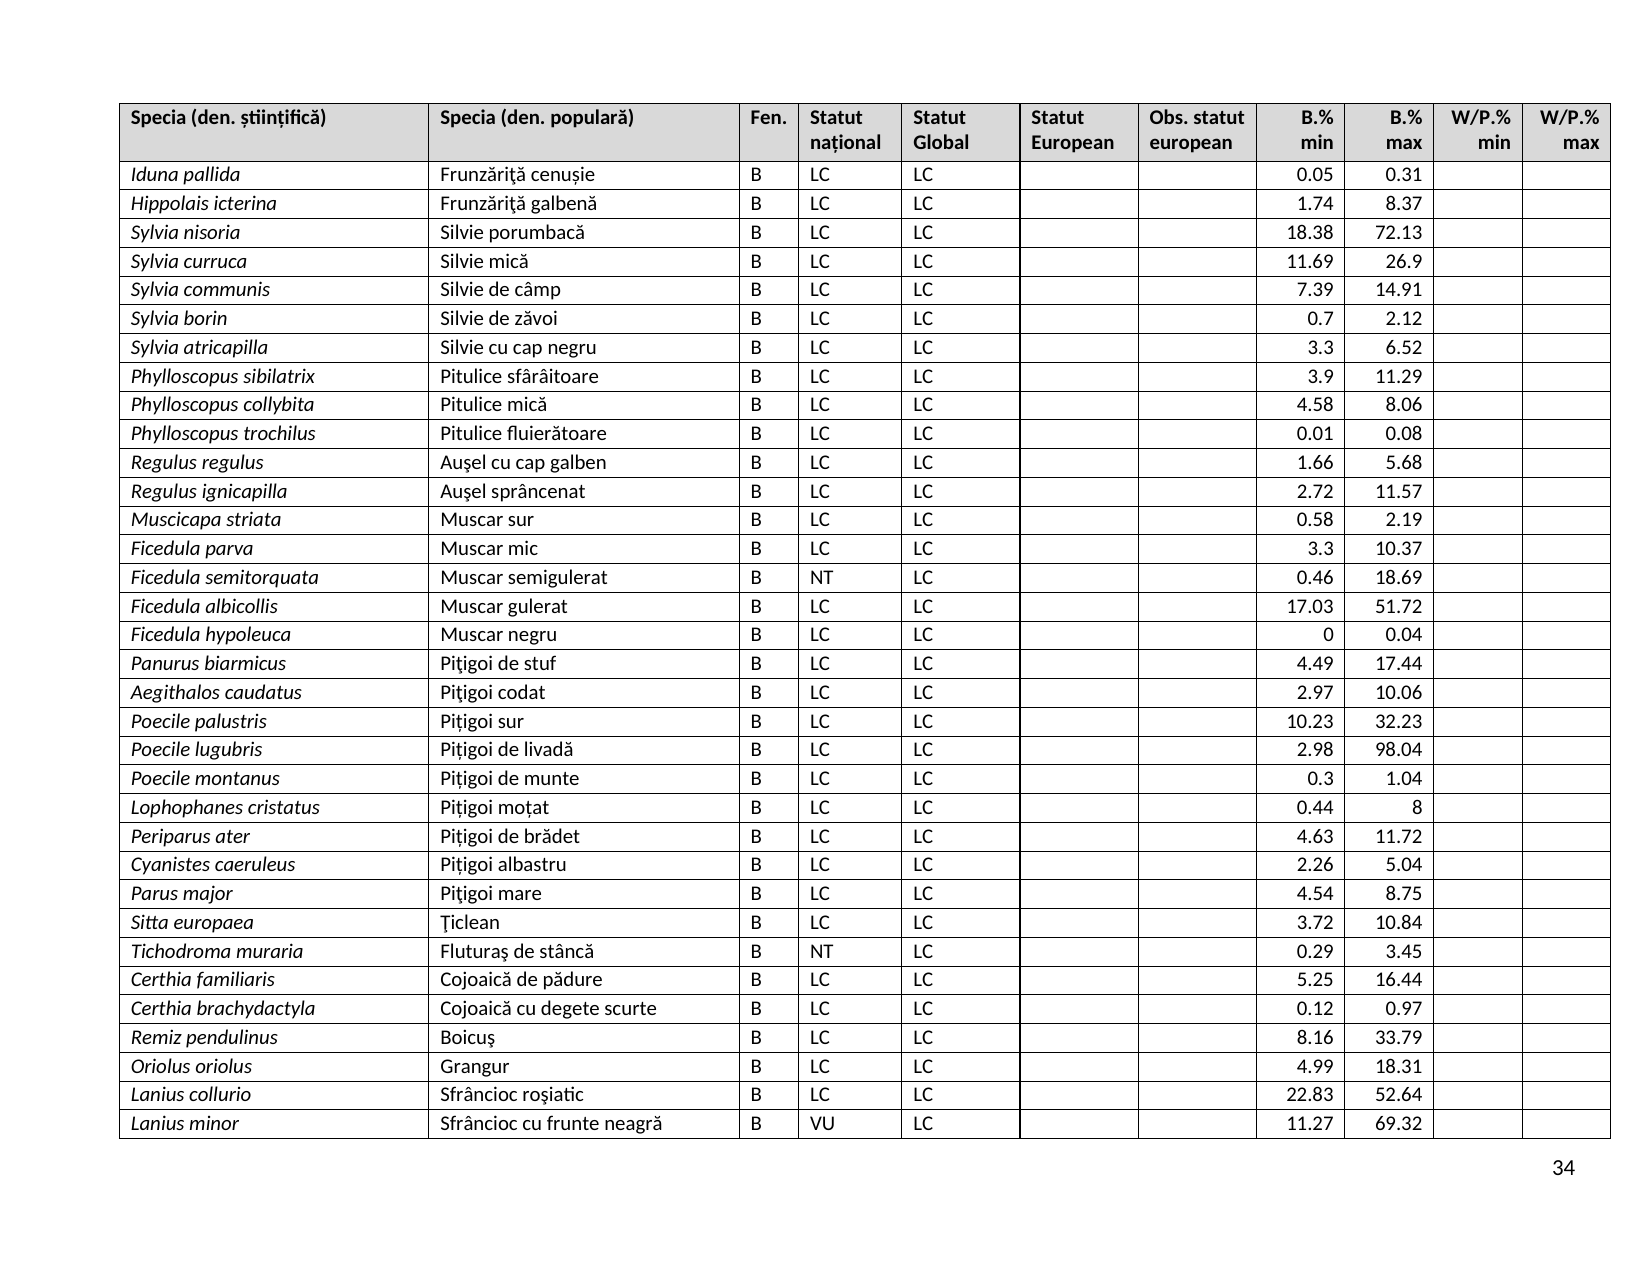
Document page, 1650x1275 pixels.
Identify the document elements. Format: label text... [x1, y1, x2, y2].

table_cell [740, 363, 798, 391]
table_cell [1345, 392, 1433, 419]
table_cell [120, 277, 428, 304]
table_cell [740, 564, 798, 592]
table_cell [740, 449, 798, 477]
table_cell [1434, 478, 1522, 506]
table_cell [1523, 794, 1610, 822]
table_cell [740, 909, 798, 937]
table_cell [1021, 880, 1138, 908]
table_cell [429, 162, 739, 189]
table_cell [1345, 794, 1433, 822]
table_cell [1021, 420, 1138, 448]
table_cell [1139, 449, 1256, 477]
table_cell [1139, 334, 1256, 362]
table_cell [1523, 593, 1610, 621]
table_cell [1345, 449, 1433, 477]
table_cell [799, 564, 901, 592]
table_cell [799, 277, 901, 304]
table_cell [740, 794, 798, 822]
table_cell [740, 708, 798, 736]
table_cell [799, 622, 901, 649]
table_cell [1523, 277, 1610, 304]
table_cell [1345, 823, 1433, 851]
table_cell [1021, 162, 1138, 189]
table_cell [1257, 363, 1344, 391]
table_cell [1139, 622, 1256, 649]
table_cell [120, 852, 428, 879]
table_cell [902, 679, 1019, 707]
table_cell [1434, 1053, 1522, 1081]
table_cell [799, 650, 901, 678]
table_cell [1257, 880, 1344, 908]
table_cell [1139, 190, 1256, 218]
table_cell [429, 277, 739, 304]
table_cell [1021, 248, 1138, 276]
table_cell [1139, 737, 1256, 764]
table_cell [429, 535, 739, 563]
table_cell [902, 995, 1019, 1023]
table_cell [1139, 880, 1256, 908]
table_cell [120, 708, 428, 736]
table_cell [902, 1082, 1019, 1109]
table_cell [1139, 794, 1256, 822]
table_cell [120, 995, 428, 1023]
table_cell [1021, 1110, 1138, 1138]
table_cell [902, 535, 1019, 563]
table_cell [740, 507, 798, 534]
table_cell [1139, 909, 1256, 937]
table_header B.% max [1345, 104, 1433, 161]
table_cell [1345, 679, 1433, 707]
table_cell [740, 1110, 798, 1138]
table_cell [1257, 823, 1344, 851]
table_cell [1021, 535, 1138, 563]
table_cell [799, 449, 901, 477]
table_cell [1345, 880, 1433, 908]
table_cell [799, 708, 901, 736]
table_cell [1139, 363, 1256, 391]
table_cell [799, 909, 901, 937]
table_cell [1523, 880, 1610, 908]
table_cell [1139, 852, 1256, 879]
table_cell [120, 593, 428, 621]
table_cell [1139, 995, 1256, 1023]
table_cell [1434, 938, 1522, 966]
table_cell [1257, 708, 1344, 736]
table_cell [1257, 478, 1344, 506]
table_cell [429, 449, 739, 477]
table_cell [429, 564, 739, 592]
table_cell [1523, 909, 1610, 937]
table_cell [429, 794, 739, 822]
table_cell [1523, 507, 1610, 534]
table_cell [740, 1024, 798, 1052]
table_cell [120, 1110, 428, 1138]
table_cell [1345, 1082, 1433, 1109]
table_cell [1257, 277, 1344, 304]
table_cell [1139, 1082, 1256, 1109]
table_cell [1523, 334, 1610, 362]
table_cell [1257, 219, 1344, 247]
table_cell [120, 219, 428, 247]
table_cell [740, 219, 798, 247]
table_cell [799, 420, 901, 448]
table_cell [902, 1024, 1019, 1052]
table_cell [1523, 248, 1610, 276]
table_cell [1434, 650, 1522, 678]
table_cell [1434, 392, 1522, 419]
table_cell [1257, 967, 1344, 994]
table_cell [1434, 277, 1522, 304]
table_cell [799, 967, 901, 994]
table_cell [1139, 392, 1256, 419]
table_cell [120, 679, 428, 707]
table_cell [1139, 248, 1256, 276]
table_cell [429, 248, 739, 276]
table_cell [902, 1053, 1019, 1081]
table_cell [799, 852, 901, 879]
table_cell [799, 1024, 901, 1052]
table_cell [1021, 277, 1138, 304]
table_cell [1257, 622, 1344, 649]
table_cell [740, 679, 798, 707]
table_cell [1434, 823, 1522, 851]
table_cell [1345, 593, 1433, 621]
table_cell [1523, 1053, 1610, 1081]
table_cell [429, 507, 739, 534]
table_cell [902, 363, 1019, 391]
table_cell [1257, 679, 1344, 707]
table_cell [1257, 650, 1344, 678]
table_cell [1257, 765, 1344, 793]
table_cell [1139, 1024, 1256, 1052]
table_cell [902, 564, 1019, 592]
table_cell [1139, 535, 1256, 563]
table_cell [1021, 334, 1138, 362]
table_header Specia (den. științifică) [120, 104, 428, 161]
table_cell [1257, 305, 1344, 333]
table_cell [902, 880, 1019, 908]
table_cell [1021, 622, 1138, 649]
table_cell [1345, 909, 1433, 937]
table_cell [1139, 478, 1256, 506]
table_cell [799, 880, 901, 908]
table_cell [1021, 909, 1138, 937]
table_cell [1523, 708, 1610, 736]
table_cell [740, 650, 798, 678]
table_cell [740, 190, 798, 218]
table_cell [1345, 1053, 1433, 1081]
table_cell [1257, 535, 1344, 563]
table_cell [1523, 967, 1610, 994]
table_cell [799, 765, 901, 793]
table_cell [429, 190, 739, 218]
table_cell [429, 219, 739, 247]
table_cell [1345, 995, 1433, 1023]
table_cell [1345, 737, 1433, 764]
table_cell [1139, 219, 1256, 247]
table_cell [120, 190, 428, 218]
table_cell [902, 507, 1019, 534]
table_header Statut European [1021, 104, 1138, 161]
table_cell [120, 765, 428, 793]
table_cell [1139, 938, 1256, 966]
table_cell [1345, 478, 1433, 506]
table_header W/P.% min [1434, 104, 1522, 161]
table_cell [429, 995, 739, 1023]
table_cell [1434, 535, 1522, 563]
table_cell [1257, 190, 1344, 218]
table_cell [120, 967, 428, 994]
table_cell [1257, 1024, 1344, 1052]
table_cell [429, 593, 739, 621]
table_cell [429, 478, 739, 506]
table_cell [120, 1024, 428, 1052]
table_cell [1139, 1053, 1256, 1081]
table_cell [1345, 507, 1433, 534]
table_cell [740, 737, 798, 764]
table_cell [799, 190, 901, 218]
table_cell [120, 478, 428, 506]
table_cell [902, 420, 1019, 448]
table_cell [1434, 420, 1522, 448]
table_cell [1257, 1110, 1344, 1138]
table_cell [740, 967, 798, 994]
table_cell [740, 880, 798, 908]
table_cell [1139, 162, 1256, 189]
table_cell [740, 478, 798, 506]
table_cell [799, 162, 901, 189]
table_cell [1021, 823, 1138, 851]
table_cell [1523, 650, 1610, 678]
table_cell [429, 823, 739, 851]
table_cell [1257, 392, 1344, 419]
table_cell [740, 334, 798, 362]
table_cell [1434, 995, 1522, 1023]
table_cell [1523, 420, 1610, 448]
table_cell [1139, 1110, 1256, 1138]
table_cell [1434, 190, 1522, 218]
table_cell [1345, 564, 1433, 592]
table_header Statut național [799, 104, 901, 161]
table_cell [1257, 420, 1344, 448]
table_header B.% min [1257, 104, 1344, 161]
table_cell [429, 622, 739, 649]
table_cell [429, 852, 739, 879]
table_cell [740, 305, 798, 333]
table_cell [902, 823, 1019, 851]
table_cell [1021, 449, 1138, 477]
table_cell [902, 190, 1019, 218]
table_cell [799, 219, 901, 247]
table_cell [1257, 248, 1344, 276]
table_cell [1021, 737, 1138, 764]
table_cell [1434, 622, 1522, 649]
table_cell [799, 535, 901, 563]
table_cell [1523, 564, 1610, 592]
table_header Statut Global [902, 104, 1019, 161]
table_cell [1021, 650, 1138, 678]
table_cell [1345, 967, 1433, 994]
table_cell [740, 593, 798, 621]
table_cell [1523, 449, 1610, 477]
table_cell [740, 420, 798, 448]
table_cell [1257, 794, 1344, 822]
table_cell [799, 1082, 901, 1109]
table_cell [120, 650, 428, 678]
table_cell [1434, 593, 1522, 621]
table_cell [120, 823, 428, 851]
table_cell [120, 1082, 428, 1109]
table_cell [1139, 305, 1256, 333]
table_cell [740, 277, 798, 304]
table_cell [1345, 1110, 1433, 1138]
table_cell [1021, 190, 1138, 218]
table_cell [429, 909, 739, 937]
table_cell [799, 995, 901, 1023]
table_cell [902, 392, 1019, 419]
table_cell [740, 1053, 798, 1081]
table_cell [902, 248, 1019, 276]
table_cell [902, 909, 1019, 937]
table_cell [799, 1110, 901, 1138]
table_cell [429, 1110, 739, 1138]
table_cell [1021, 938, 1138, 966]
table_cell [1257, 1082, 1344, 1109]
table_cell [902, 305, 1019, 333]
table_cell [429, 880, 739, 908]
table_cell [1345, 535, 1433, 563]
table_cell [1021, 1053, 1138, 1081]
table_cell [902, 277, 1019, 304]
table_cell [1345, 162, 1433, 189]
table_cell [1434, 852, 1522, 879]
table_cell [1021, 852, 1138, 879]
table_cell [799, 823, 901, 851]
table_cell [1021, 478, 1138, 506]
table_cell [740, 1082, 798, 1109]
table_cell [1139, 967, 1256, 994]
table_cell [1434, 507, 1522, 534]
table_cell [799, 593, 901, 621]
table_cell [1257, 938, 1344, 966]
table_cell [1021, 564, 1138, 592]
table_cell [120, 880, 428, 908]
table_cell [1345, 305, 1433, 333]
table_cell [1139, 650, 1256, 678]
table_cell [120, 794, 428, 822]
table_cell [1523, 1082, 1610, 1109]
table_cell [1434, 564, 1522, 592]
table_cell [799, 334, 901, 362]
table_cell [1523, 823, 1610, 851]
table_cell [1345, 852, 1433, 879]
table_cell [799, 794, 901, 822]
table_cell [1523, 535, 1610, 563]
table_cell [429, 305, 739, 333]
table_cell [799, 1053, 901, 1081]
table_header Specia (den. populară) [429, 104, 739, 161]
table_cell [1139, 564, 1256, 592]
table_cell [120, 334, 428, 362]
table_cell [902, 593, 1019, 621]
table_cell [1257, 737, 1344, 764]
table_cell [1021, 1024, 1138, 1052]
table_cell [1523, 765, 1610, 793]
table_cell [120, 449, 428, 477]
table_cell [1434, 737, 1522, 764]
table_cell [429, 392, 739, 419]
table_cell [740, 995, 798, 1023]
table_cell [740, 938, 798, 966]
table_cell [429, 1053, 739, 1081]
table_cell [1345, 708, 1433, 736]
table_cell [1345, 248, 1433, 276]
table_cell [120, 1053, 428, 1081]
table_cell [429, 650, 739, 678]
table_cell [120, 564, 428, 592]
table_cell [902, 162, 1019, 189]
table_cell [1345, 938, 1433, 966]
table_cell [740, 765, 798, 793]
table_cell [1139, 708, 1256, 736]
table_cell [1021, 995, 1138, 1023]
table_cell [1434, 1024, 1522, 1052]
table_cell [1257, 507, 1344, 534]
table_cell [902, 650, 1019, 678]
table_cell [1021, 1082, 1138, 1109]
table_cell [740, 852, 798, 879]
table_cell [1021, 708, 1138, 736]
table_header Obs. statut european [1139, 104, 1256, 161]
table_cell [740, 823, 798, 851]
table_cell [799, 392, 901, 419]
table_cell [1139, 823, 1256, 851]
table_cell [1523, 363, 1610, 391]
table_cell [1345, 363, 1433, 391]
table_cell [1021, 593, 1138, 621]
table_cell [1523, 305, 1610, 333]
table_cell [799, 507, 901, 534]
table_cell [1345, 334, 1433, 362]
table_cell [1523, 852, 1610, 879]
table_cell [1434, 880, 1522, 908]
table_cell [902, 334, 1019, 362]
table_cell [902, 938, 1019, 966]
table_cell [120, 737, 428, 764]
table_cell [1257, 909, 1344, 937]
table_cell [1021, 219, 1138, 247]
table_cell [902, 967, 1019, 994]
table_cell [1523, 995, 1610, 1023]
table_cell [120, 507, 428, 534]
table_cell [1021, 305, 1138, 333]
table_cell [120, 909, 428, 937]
table_header Fen. [740, 104, 798, 161]
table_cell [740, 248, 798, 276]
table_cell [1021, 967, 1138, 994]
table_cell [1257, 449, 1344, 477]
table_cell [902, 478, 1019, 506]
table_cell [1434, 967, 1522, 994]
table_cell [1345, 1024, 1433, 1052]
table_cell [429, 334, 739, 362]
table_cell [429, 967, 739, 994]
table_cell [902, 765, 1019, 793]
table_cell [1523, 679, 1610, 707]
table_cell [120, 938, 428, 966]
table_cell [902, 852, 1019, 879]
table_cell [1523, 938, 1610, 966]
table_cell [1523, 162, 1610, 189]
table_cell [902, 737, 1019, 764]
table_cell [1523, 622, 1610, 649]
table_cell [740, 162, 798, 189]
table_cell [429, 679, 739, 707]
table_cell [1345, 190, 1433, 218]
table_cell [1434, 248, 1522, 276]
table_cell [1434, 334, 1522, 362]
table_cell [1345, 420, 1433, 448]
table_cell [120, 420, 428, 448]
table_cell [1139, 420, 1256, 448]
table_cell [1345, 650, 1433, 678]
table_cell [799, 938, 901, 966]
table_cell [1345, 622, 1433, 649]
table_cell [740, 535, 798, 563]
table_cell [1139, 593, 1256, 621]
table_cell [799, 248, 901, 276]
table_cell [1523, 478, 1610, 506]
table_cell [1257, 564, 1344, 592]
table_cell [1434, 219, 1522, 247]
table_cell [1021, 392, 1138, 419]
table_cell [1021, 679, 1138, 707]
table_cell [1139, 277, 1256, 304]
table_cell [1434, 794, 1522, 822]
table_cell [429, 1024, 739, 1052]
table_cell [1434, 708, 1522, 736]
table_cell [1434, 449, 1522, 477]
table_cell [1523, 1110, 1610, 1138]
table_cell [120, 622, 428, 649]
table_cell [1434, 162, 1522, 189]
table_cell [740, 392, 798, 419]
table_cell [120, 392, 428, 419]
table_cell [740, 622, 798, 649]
table_header W/P.% max [1523, 104, 1610, 161]
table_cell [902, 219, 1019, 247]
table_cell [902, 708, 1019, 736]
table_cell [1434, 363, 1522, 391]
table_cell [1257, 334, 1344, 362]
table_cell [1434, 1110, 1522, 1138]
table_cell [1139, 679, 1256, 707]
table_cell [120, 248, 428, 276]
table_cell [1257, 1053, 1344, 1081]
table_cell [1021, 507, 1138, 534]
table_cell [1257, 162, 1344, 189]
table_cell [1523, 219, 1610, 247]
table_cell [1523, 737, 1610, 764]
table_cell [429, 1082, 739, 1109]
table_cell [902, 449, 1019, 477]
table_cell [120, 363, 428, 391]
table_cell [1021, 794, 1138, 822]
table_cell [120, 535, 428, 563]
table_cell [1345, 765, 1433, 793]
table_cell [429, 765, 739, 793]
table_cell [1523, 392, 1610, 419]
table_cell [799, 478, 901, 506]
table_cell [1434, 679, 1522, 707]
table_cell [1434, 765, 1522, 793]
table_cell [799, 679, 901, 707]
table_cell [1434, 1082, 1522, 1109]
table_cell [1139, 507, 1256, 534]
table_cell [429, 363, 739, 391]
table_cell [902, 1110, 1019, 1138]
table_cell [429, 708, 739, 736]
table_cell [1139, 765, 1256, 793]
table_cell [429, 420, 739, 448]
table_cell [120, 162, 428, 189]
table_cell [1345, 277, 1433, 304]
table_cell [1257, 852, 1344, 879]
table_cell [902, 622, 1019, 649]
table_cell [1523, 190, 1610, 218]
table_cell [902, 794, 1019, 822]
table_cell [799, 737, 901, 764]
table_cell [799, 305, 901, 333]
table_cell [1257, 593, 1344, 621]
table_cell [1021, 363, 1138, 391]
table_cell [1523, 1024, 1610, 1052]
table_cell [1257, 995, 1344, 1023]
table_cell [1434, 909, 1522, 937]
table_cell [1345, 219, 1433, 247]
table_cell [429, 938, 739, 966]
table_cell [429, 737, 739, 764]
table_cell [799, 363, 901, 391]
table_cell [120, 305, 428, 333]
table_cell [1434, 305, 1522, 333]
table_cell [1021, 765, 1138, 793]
